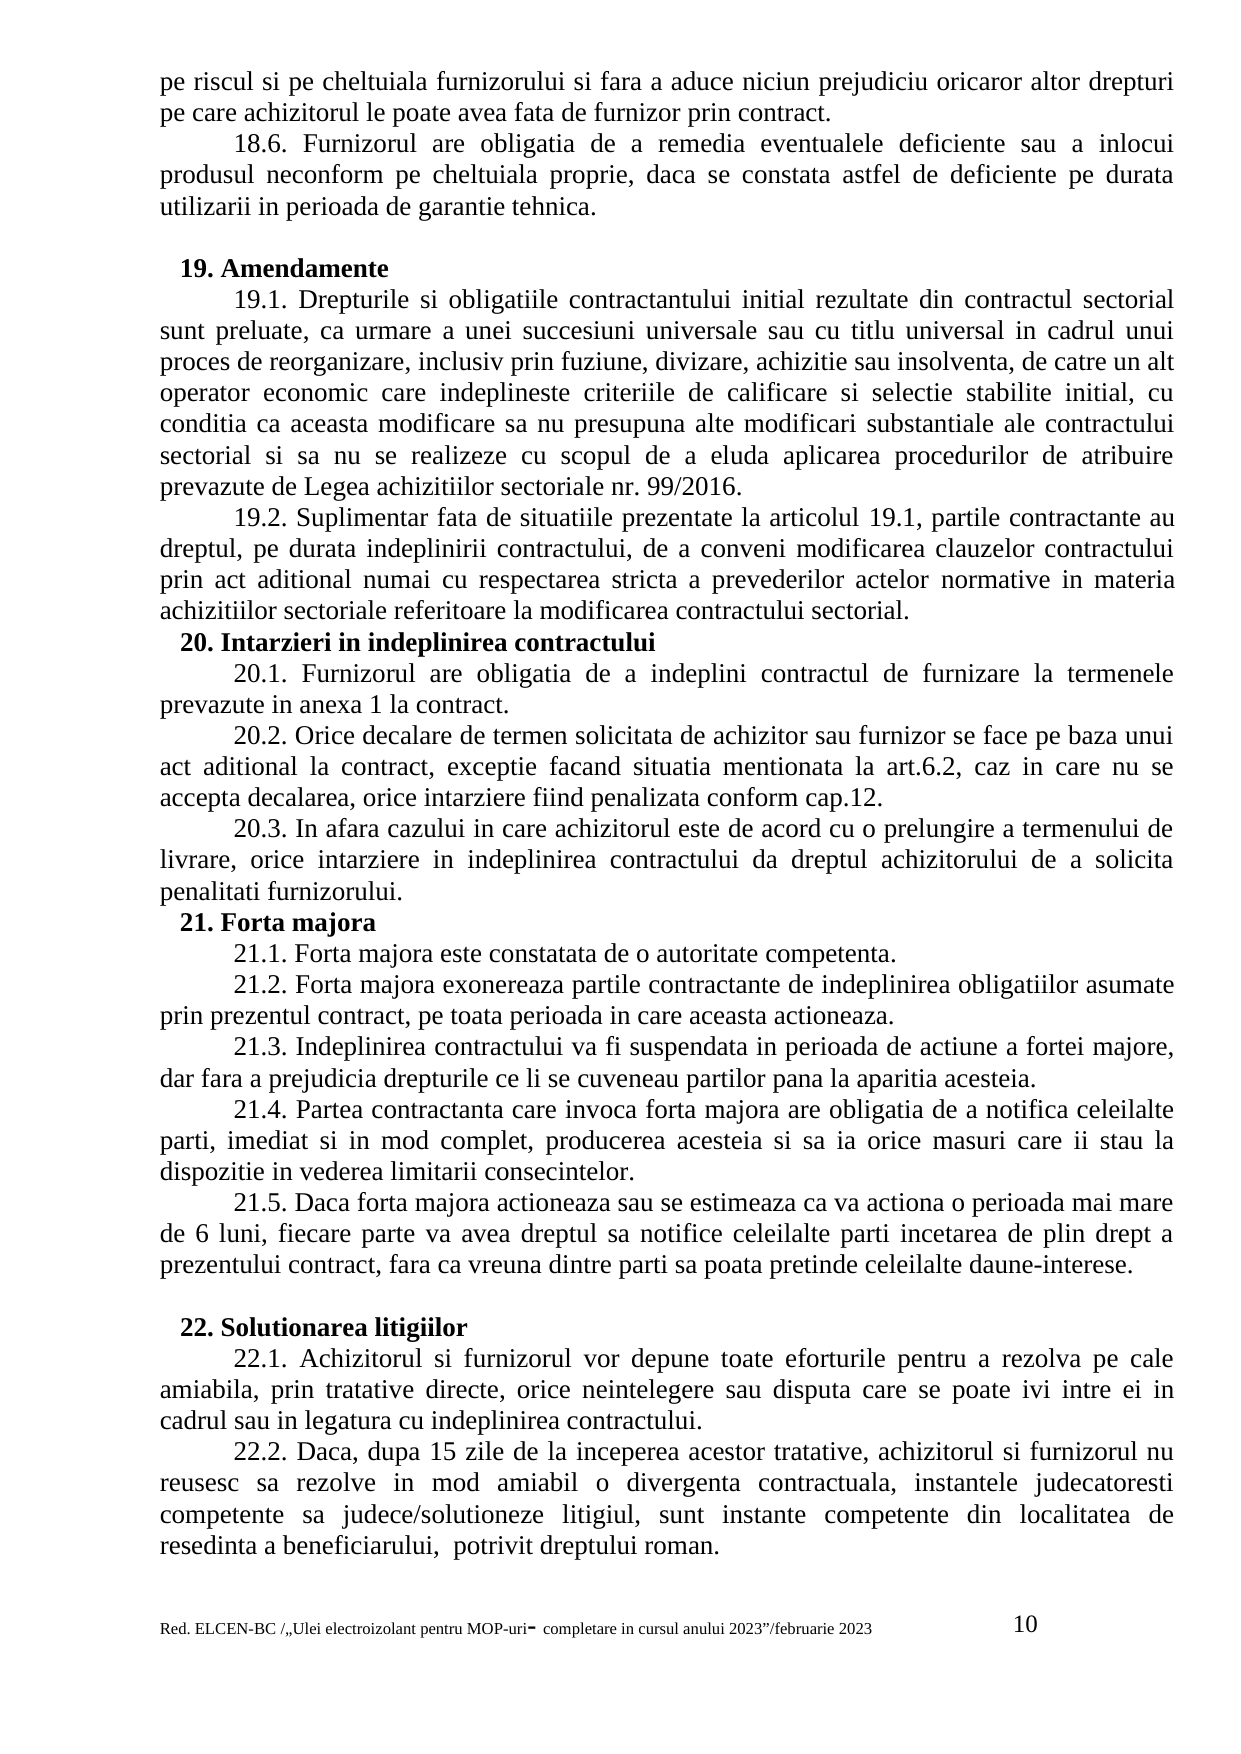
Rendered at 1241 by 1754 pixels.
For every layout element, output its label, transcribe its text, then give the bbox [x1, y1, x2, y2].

text 21.4. Partea contractanta care invoca forta majora are obligatia de a notifica celeilalte parti, imediat si in mod complet, producerea acesteia si sa ia orice masuri care ii stau la dispozitie in vederea limitarii consecintelor. [159, 1093, 1175, 1186]
text 20. Intarzieri in indeplinirea contractului [159, 626, 1175, 657]
text 20.1. Furnizorul are obligatia de a indeplini contractul de furnizare la termenele prevazute in anexa 1 la contract. [159, 657, 1175, 719]
text 21.1. Forta majora este constatata de o autoritate competenta. [159, 937, 1175, 968]
text 22.1. Achizitorul si furnizorul vor depune toate eforturile pentru a rezolva pe cale amiabila, prin tratative directe, orice neintelegere sau disputa care se poate ivi intre ei in cadrul sau in legatura cu indeplinirea contractului. [159, 1342, 1175, 1435]
text 20.2. Orice decalare de termen solicitata de achizitor sau furnizor se face pe baza unui act aditional la contract, exceptie facand situatia mentionata la art.6.2, caz in care nu se accepta decalarea, orice intarziere fiind penalizata conform cap.12. [159, 719, 1175, 812]
text 21.2. Forta majora exonereaza partile contractante de indeplinirea obligatiilor asumate prin prezentul contract, pe toata perioada in care aceasta actioneaza. [159, 968, 1175, 1031]
text 21.5. Daca forta majora actioneaza sau se estimeaza ca va actiona o perioada mai mare de 6 luni, fiecare parte va avea dreptul sa notifice celeilalte parti incetarea de plin drept a prezentului contract, fara ca vreuna dintre parti sa poata pretinde celeilalte daune-interese. [159, 1186, 1175, 1280]
text 21.3. Indeplinirea contractului va fi suspendata in perioada de actiune a fortei majore, dar fara a prejudicia drepturile ce li se cuveneau partilor pana la aparitia acesteia. [159, 1031, 1175, 1093]
text 22.2. Daca, dupa 15 zile de la inceperea acestor tratative, achizitorul si furnizorul nu reusesc sa rezolve in mod amiabil o divergenta contractuala, instantele judecatoresti competente sa judece/solutioneze litigiul, sunt instante competente din localitatea de resedinta a beneficiarului, potrivit dreptului roman. [159, 1435, 1175, 1560]
text 21. Forta majora [159, 906, 1175, 937]
text 19.1. Drepturile si obligatiile contractantului initial rezultate din contractul sectorial sunt preluate, ca urmare a unei succesiuni universale sau cu titlu universal in cadrul unui proces de reorganizare, inclusiv prin fuziune, divizare, achizitie sau insolventa, de catre un alt operator economic care indeplineste criteriile de calificare si selectie stabilite initial, cu conditia ca aceasta modificare sa nu presupuna alte modificari substantiale ale contractului sectorial si sa nu se realizeze cu scopul de a eluda aplicarea procedurilor de atribuire prevazute de Legea achizitiilor sectoriale nr. 99/2016. [159, 283, 1175, 501]
text 19. Amendamente [159, 252, 1175, 283]
text 19.2. Suplimentar fata de situatiile prezentate la articolul 19.1, partile contractante au dreptul, pe durata indeplinirii contractului, de a conveni modificarea clauzelor contractului prin act aditional numai cu respectarea stricta a prevederilor actelor normative in materia achizitiilor sectoriale referitoare la modificarea contractului sectorial. [159, 501, 1175, 626]
text 20.3. In afara cazului in care achizitorul este de acord cu o prelungire a termenului de livrare, orice intarziere in indeplinirea contractului da dreptul achizitorului de a solicita penalitati furnizorului. [159, 812, 1175, 906]
text 18.6. Furnizorul are obligatia de a remedia eventualele deficiente sau a inlocui produsul neconform pe cheltuiala proprie, daca se constata astfel de deficiente pe durata utilizarii in perioada de garantie tehnica. [159, 127, 1175, 221]
text 22. Solutionarea litigiilor [159, 1311, 1175, 1342]
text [159, 65, 1175, 127]
